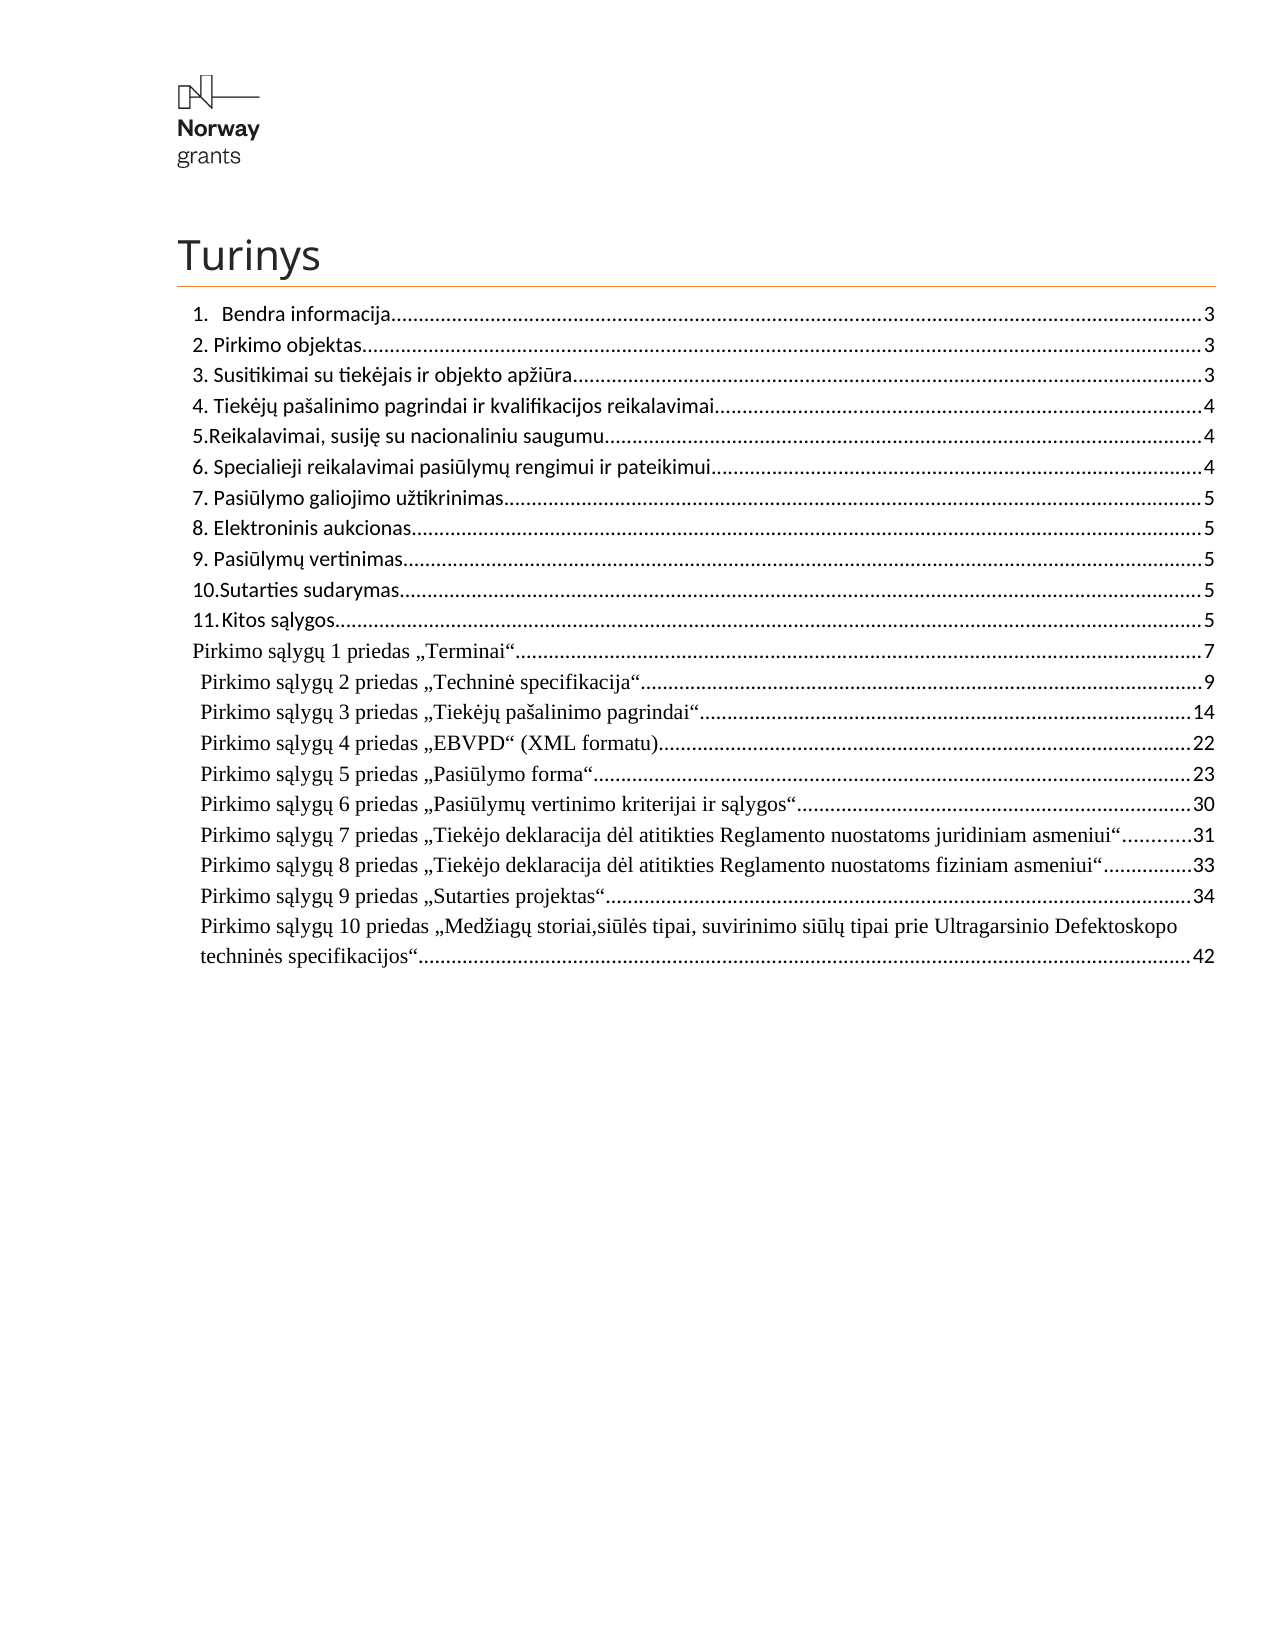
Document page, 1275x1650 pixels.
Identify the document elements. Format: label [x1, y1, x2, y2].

picture [177, 75, 260, 168]
